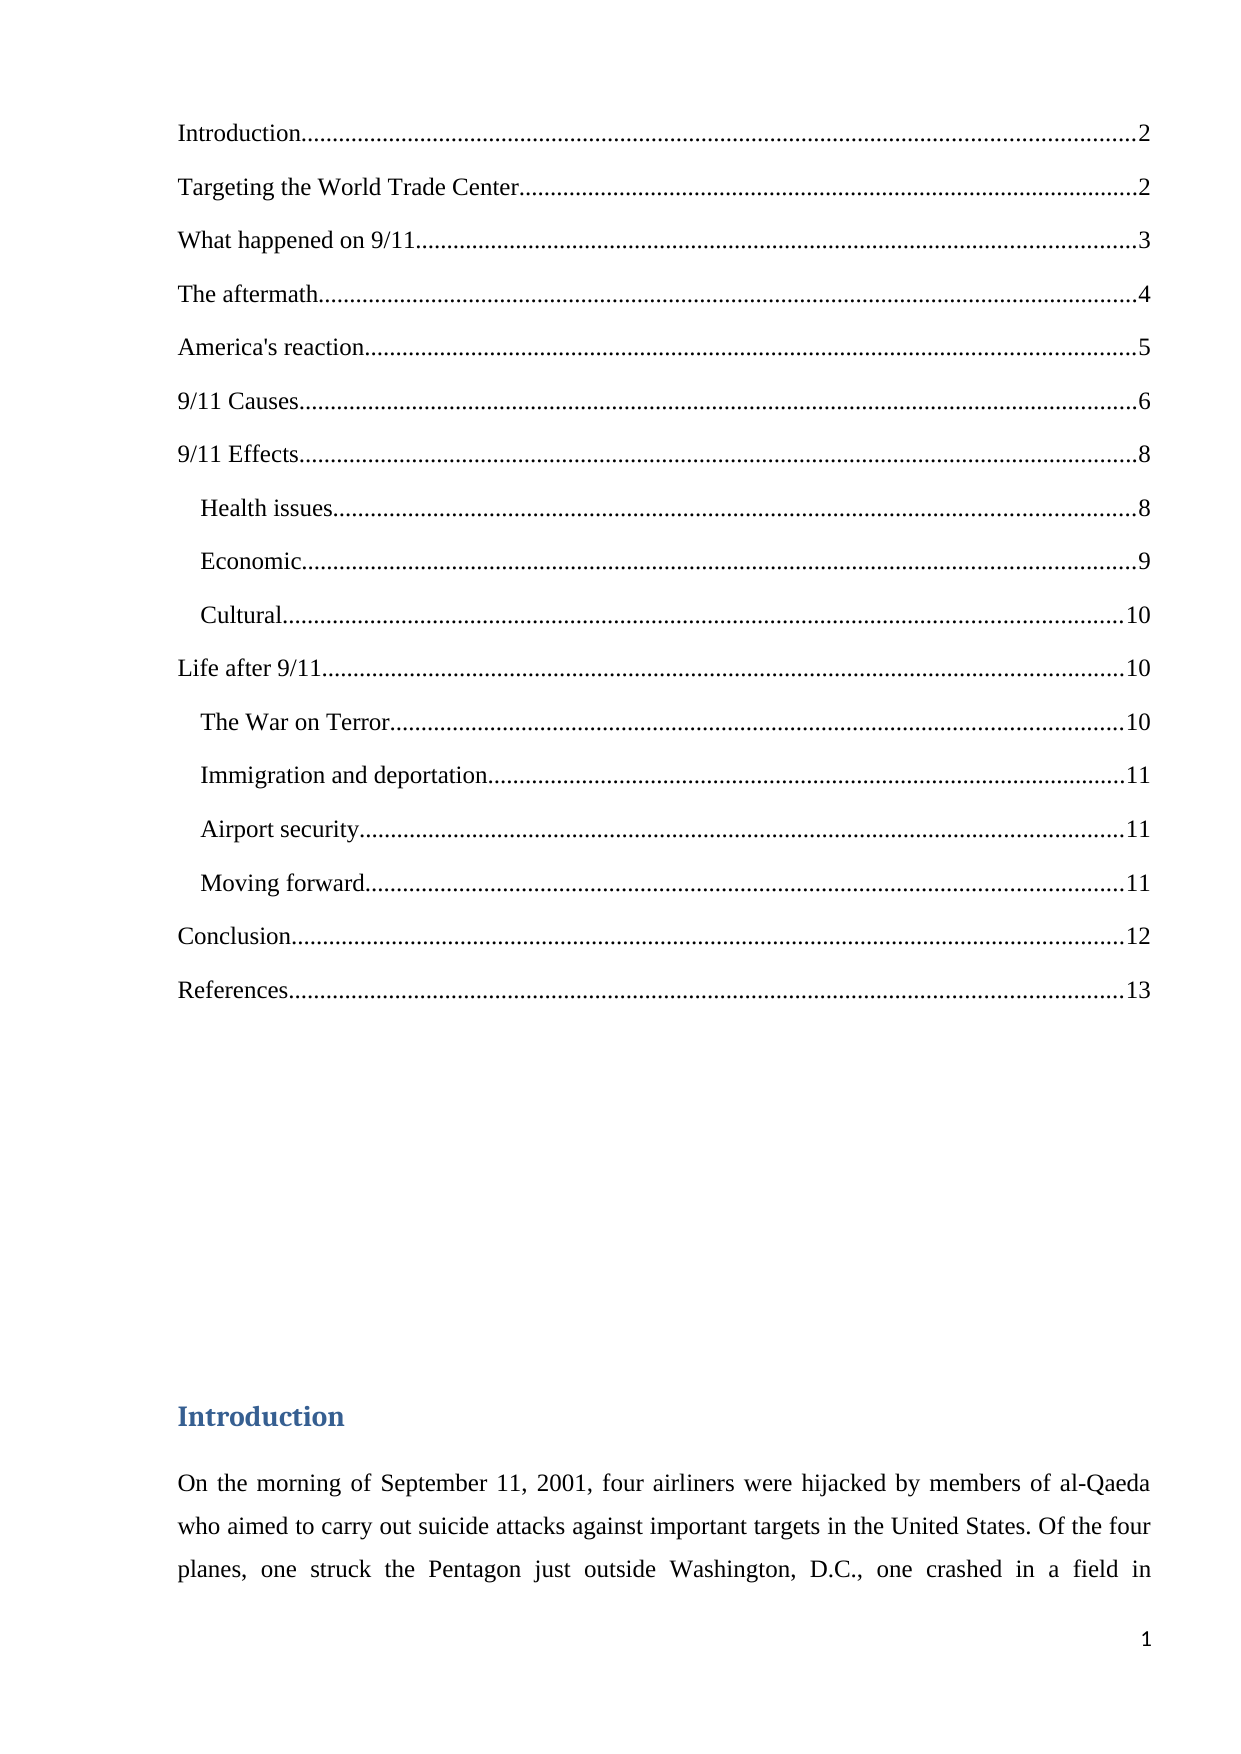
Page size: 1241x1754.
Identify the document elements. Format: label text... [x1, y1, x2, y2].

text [177, 1468, 1152, 1583]
subtitle Introduction [177, 1400, 1152, 1434]
